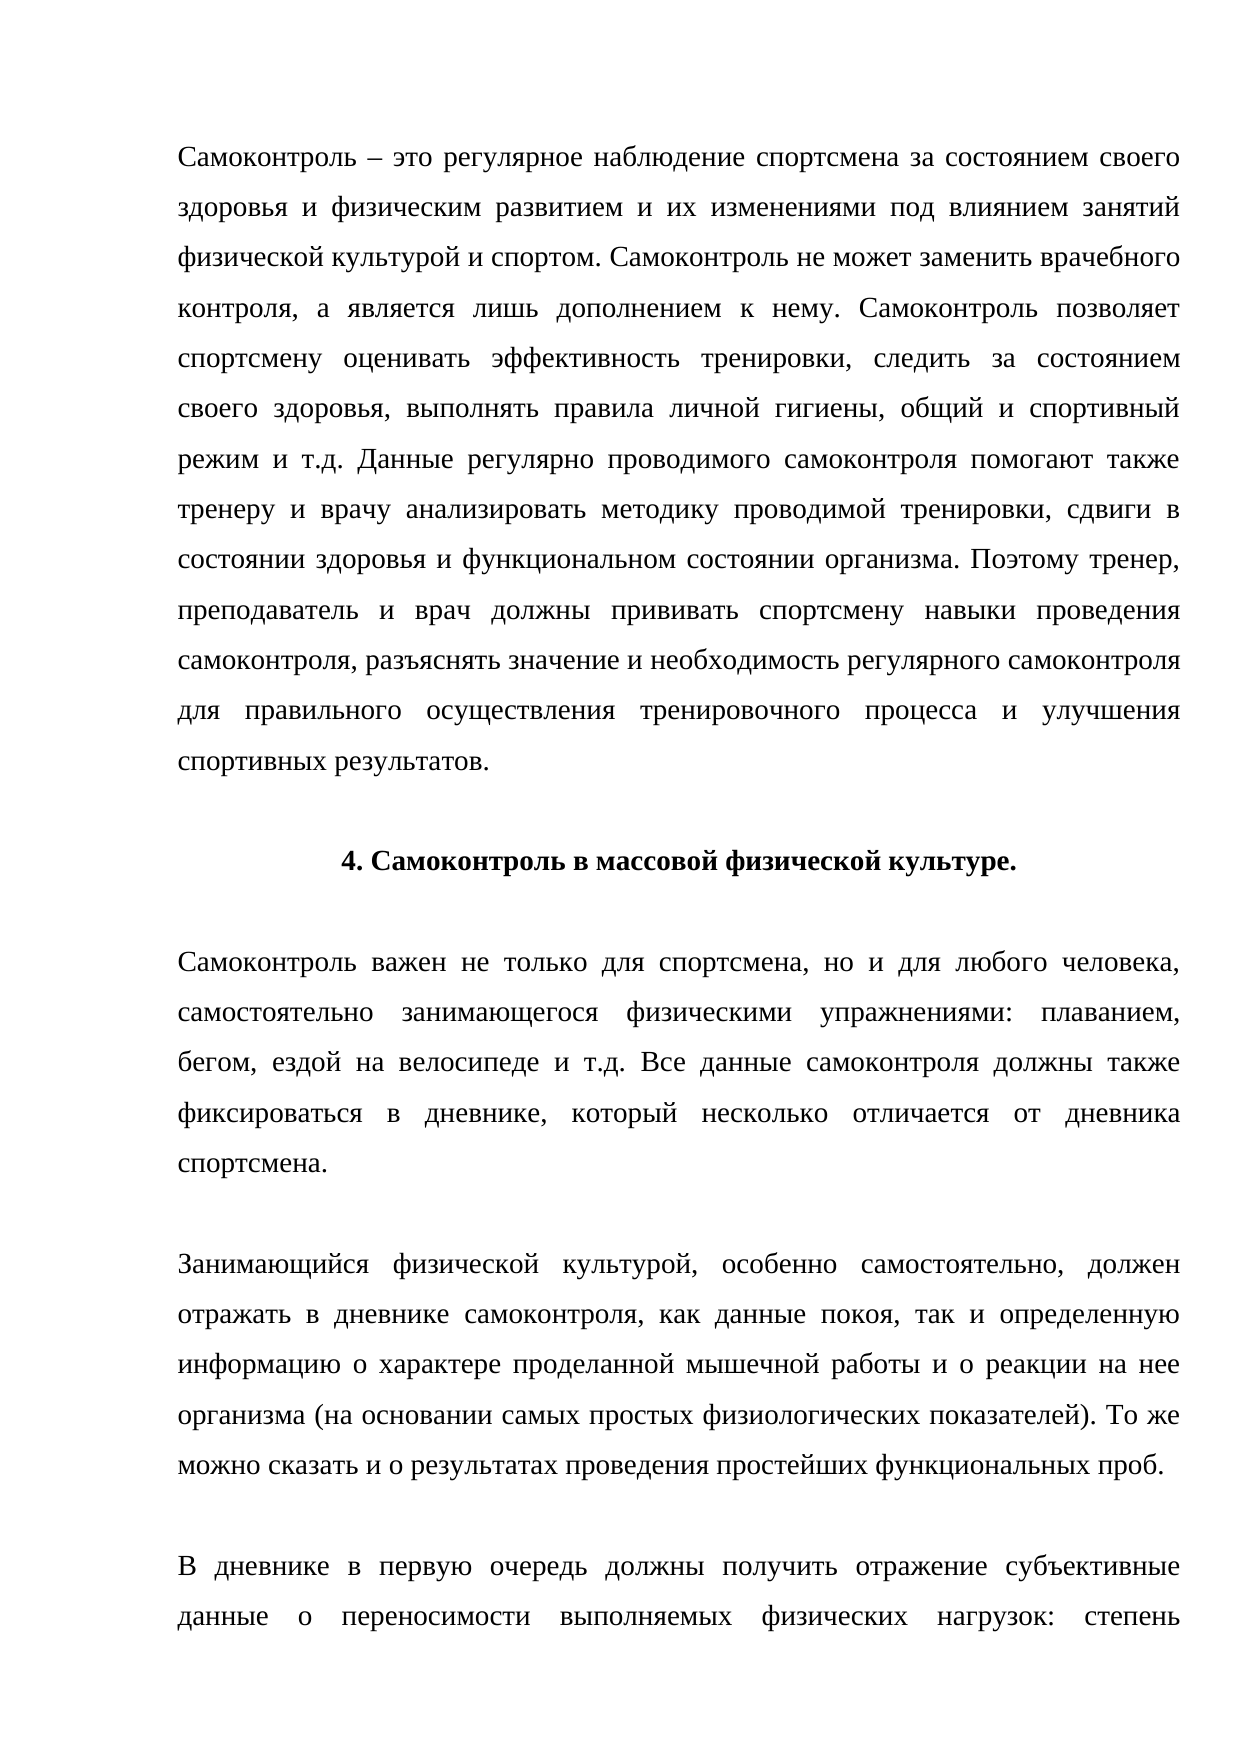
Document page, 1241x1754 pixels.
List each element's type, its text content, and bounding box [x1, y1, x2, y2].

text Самоконтроль – это регулярное наблюдение спортсмена за состоянием своего здоровья и физическим развитием и их изменениями под влиянием занятий физической культурой и спортом. Самоконтроль не может заменить врачебного контроля, а является лишь дополнением к нему. Самоконтроль позволяет спортсмену оценивать эффективность тренировки, следить за состоянием своего здоровья, выполнять правила личной гигиены, общий и спортивный режим и т.д. Данные регулярно проводимого самоконтроля помогают также тренеру и врачу анализировать методику проводимой тренировки, сдвиги в состоянии здоровья и функциональном состоянии организма. Поэтому тренер, преподаватель и врач должны прививать спортсмену навыки проведения самоконтроля, разъяснять значение и необходимость регулярного самоконтроля для правильного осуществления тренировочного процесса и улучшения спортивных результатов. [177, 139, 1181, 776]
text Самоконтроль важен не только для спортсмена, но и для любого человека, самостоятельно занимающегося физическими упражнениями: плаванием, бегом, ездой на велосипеде и т.д. Все данные самоконтроля должны также фиксироваться в дневнике, который несколько отличается от дневника спортсмена. [177, 944, 1181, 1179]
text Занимающийся физической культурой, особенно самостоятельно, должен отражать в дневнике самоконтроля, как данные покоя, так и определенную информацию о характере проделанной мышечной работы и о реакции на нее организма (на основании самых простых физиологических показателей). То же можно сказать и о результатах проведения простейших функциональных проб. [177, 1246, 1181, 1481]
subtitle 4. Самоконтроль в массовой физической культуре. [177, 843, 1181, 877]
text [177, 1548, 1181, 1632]
